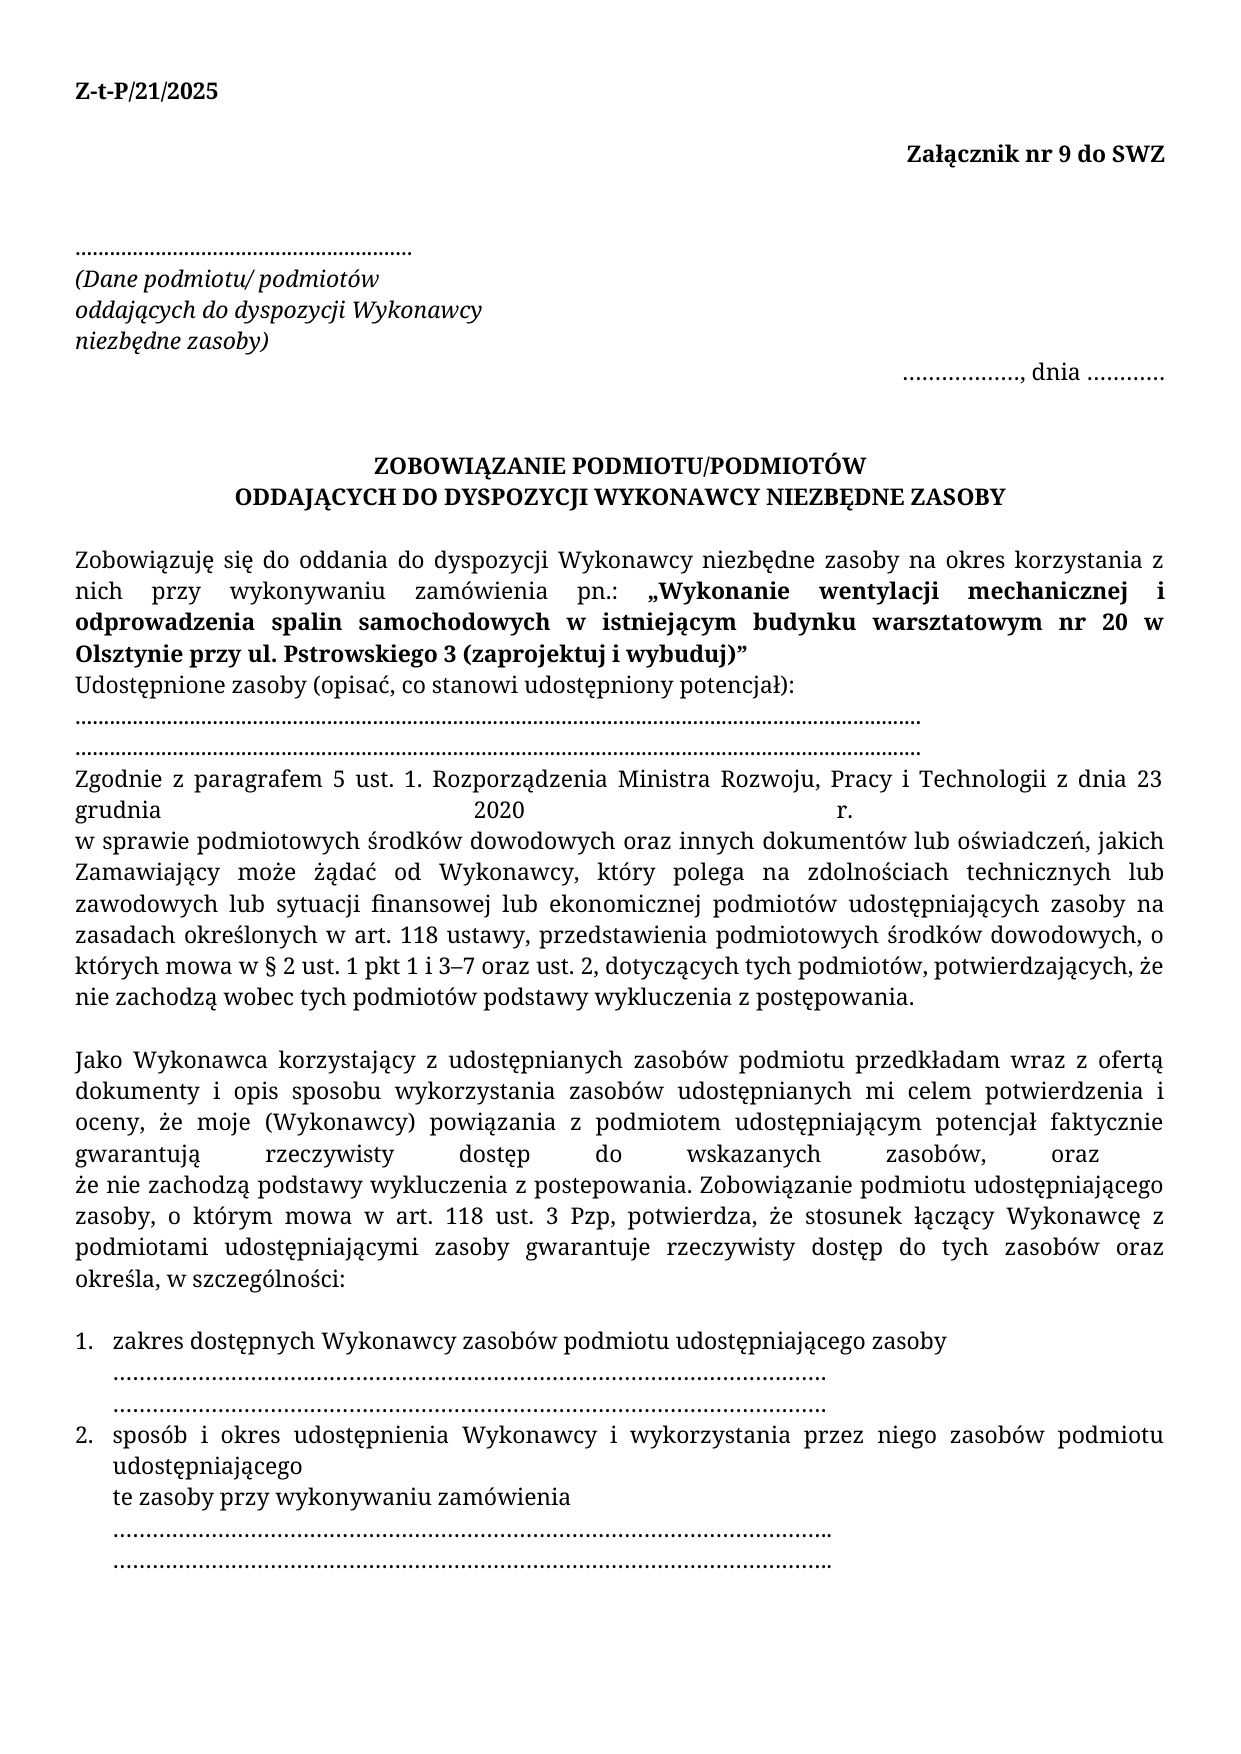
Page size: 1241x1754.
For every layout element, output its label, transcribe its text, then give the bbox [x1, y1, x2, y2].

text ……………………………………………………………………………………………….. [75, 1544, 1165, 1575]
text Zobowiązuję się do oddania do dyspozycji Wykonawcy niezbędne zasoby na okres korzystania z nich przy wykonywaniu zamówienia pn.: „Wykonanie wentylacji mechanicznej i odprowadzenia spalin samochodowych w istniejącym budynku warsztatowym nr 20 w Olsztynie przy ul. Pstrowskiego 3 (zaprojektuj i wybuduj)” [75, 544, 1165, 669]
text ……………………………………………………………………………………………….. [75, 1512, 1165, 1544]
text Załącznik nr 9 do SWZ [75, 137, 1165, 169]
text (Dane podmiotu/ podmiotów [75, 262, 1165, 294]
text ………………………………………………………………………………………………. [75, 1356, 1165, 1387]
text Udostępnione zasoby (opisać, co stanowi udostępniony potencjał): [75, 669, 1165, 700]
text ZOBOWIĄZANIE PODMIOTU/PODMIOTÓW [75, 450, 1165, 481]
text Zgodnie z paragrafem 5 ust. 1. Rozporządzenia Ministra Rozwoju, Pracy i Technologii z dnia 23 grudnia 2020 r. w sprawie podmiotowych środków dowodowych oraz innych dokumentów lub oświadczeń, jakich Zamawiający może żądać od Wykonawcy, który polega na zdolnościach technicznych lub zawodowych lub sytuacji finansowej lub ekonomicznej podmiotów udostępniających zasoby na zasadach określonych w art. 118 ustawy, przedstawienia podmiotowych środków dowodowych, o których mowa w § 2 ust. 1 pkt 1 i 3–7 oraz ust. 2, dotyczących tych podmiotów, potwierdzających, że nie zachodzą wobec tych podmiotów podstawy wykluczenia z postępowania. [75, 762, 1165, 1012]
text .................................................................................................................................................... [75, 700, 1165, 731]
text ………………………………………………………………………………………………. [75, 1387, 1165, 1419]
text niezbędne zasoby) [75, 325, 1165, 356]
text ………………, dnia ………… [75, 356, 1165, 387]
text ........................................................... [75, 231, 1165, 262]
text Jako Wykonawca korzystający z udostępnianych zasobów podmiotu przedkładam wraz z ofertą dokumenty i opis sposobu wykorzystania zasobów udostępnianych mi celem potwierdzenia i oceny, że moje (Wykonawcy) powiązania z podmiotem udostępniającym potencjał faktycznie gwarantują rzeczywisty dostęp do wskazanych zasobów, oraz że nie zachodzą podstawy wykluczenia z postepowania. Zobowiązanie podmiotu udostępniającego zasoby, o którym mowa w art. 118 ust. 3 Pzp, potwierdza, że stosunek łączący Wykonawcę z podmiotami udostępniającymi zasoby gwarantuje rzeczywisty dostęp do tych zasobów oraz określa, w szczególności: [75, 1044, 1165, 1294]
text Z-t-P/21/2025 [75, 75, 1165, 106]
text ODDAJĄCYCH DO DYSPOZYCJI WYKONAWCY NIEZBĘDNE ZASOBY [75, 481, 1165, 512]
text .................................................................................................................................................... [75, 731, 1165, 762]
text 1. zakres dostępnych Wykonawcy zasobów podmiotu udostępniającego zasoby [75, 1325, 1165, 1356]
text 2. sposób i okres udostępnienia Wykonawcy i wykorzystania przez niego zasobów podmiotu udostępniającego te zasoby przy wykonywaniu zamówienia [75, 1419, 1165, 1512]
text oddających do dyspozycji Wykonawcy [75, 294, 1165, 325]
